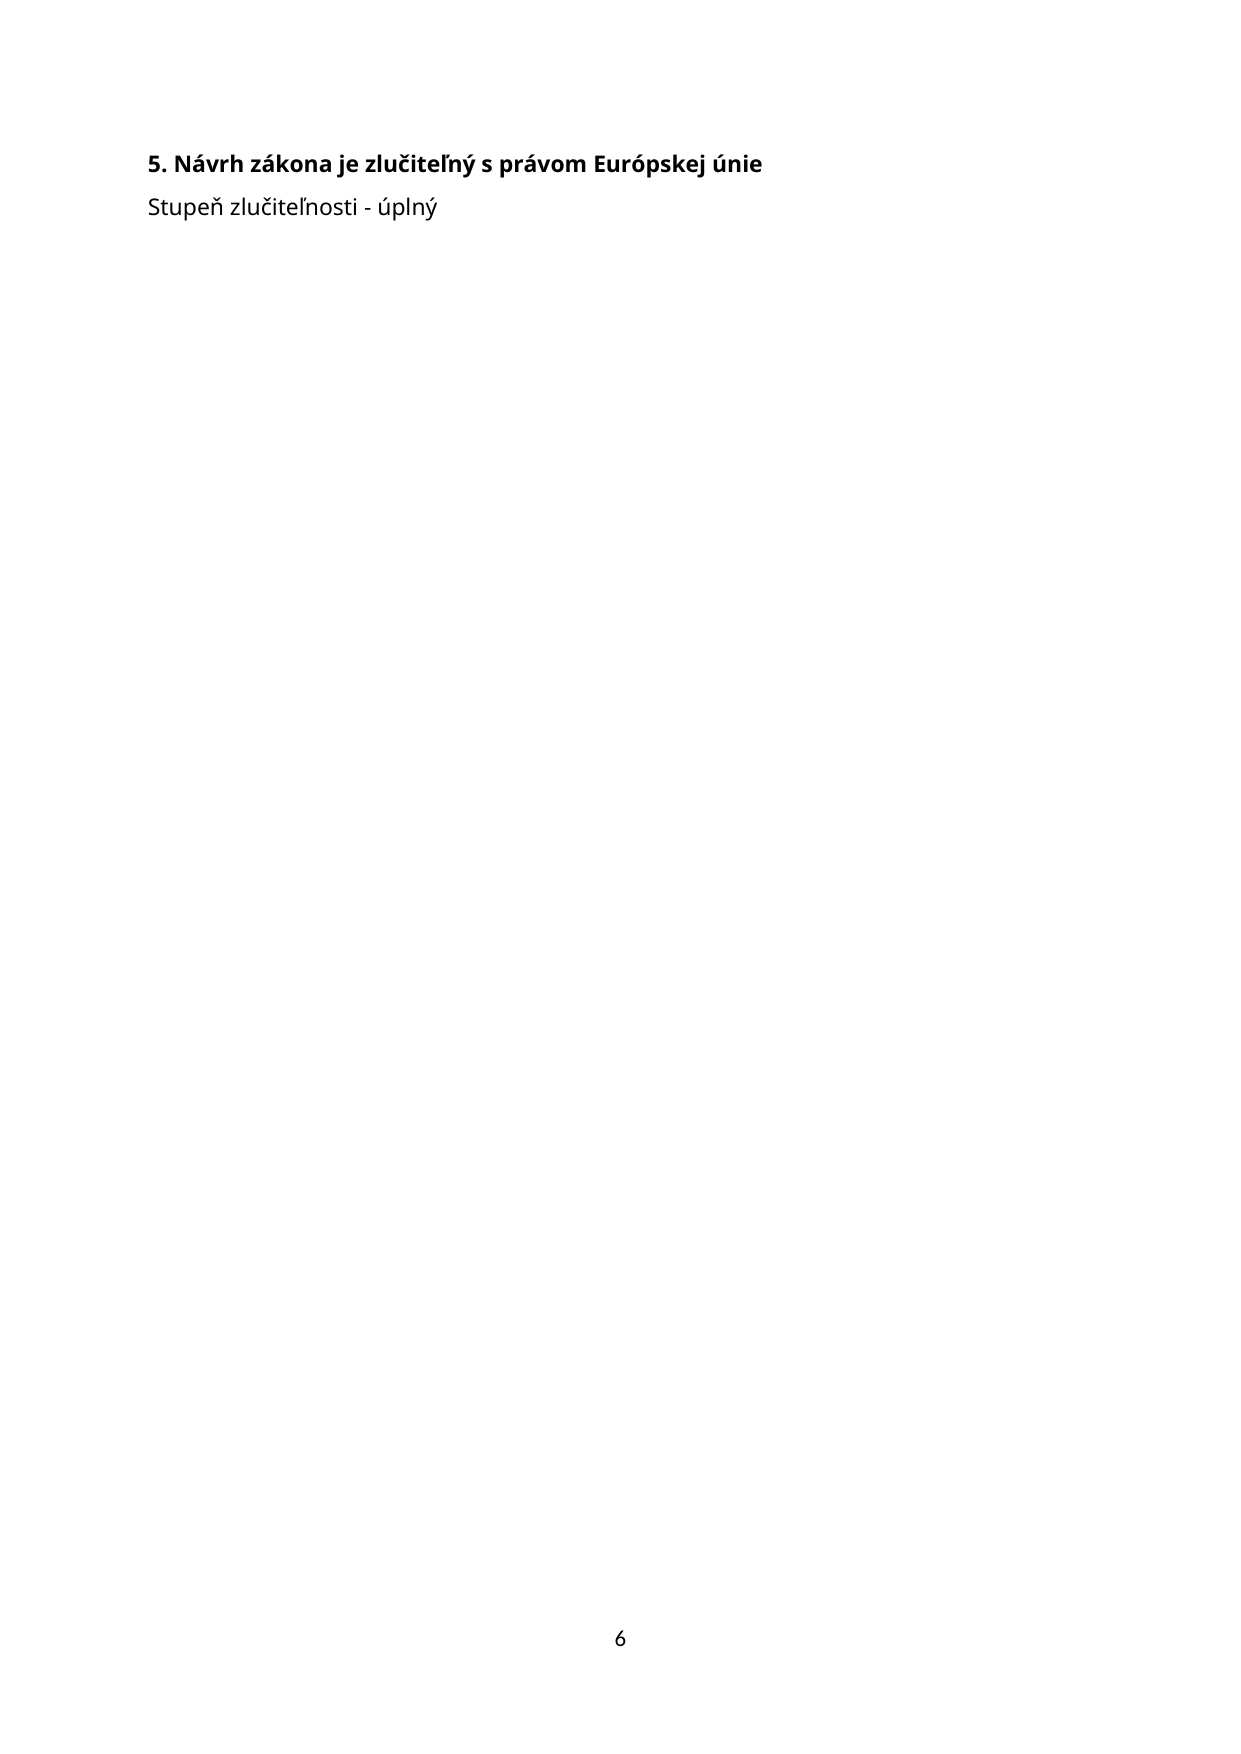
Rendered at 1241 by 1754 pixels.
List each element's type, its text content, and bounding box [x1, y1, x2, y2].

text Stupeň zlučiteľnosti - úplný [148, 191, 1093, 223]
text 5. Návrh zákona je zlučiteľný s právom Európskej únie [148, 148, 1093, 179]
